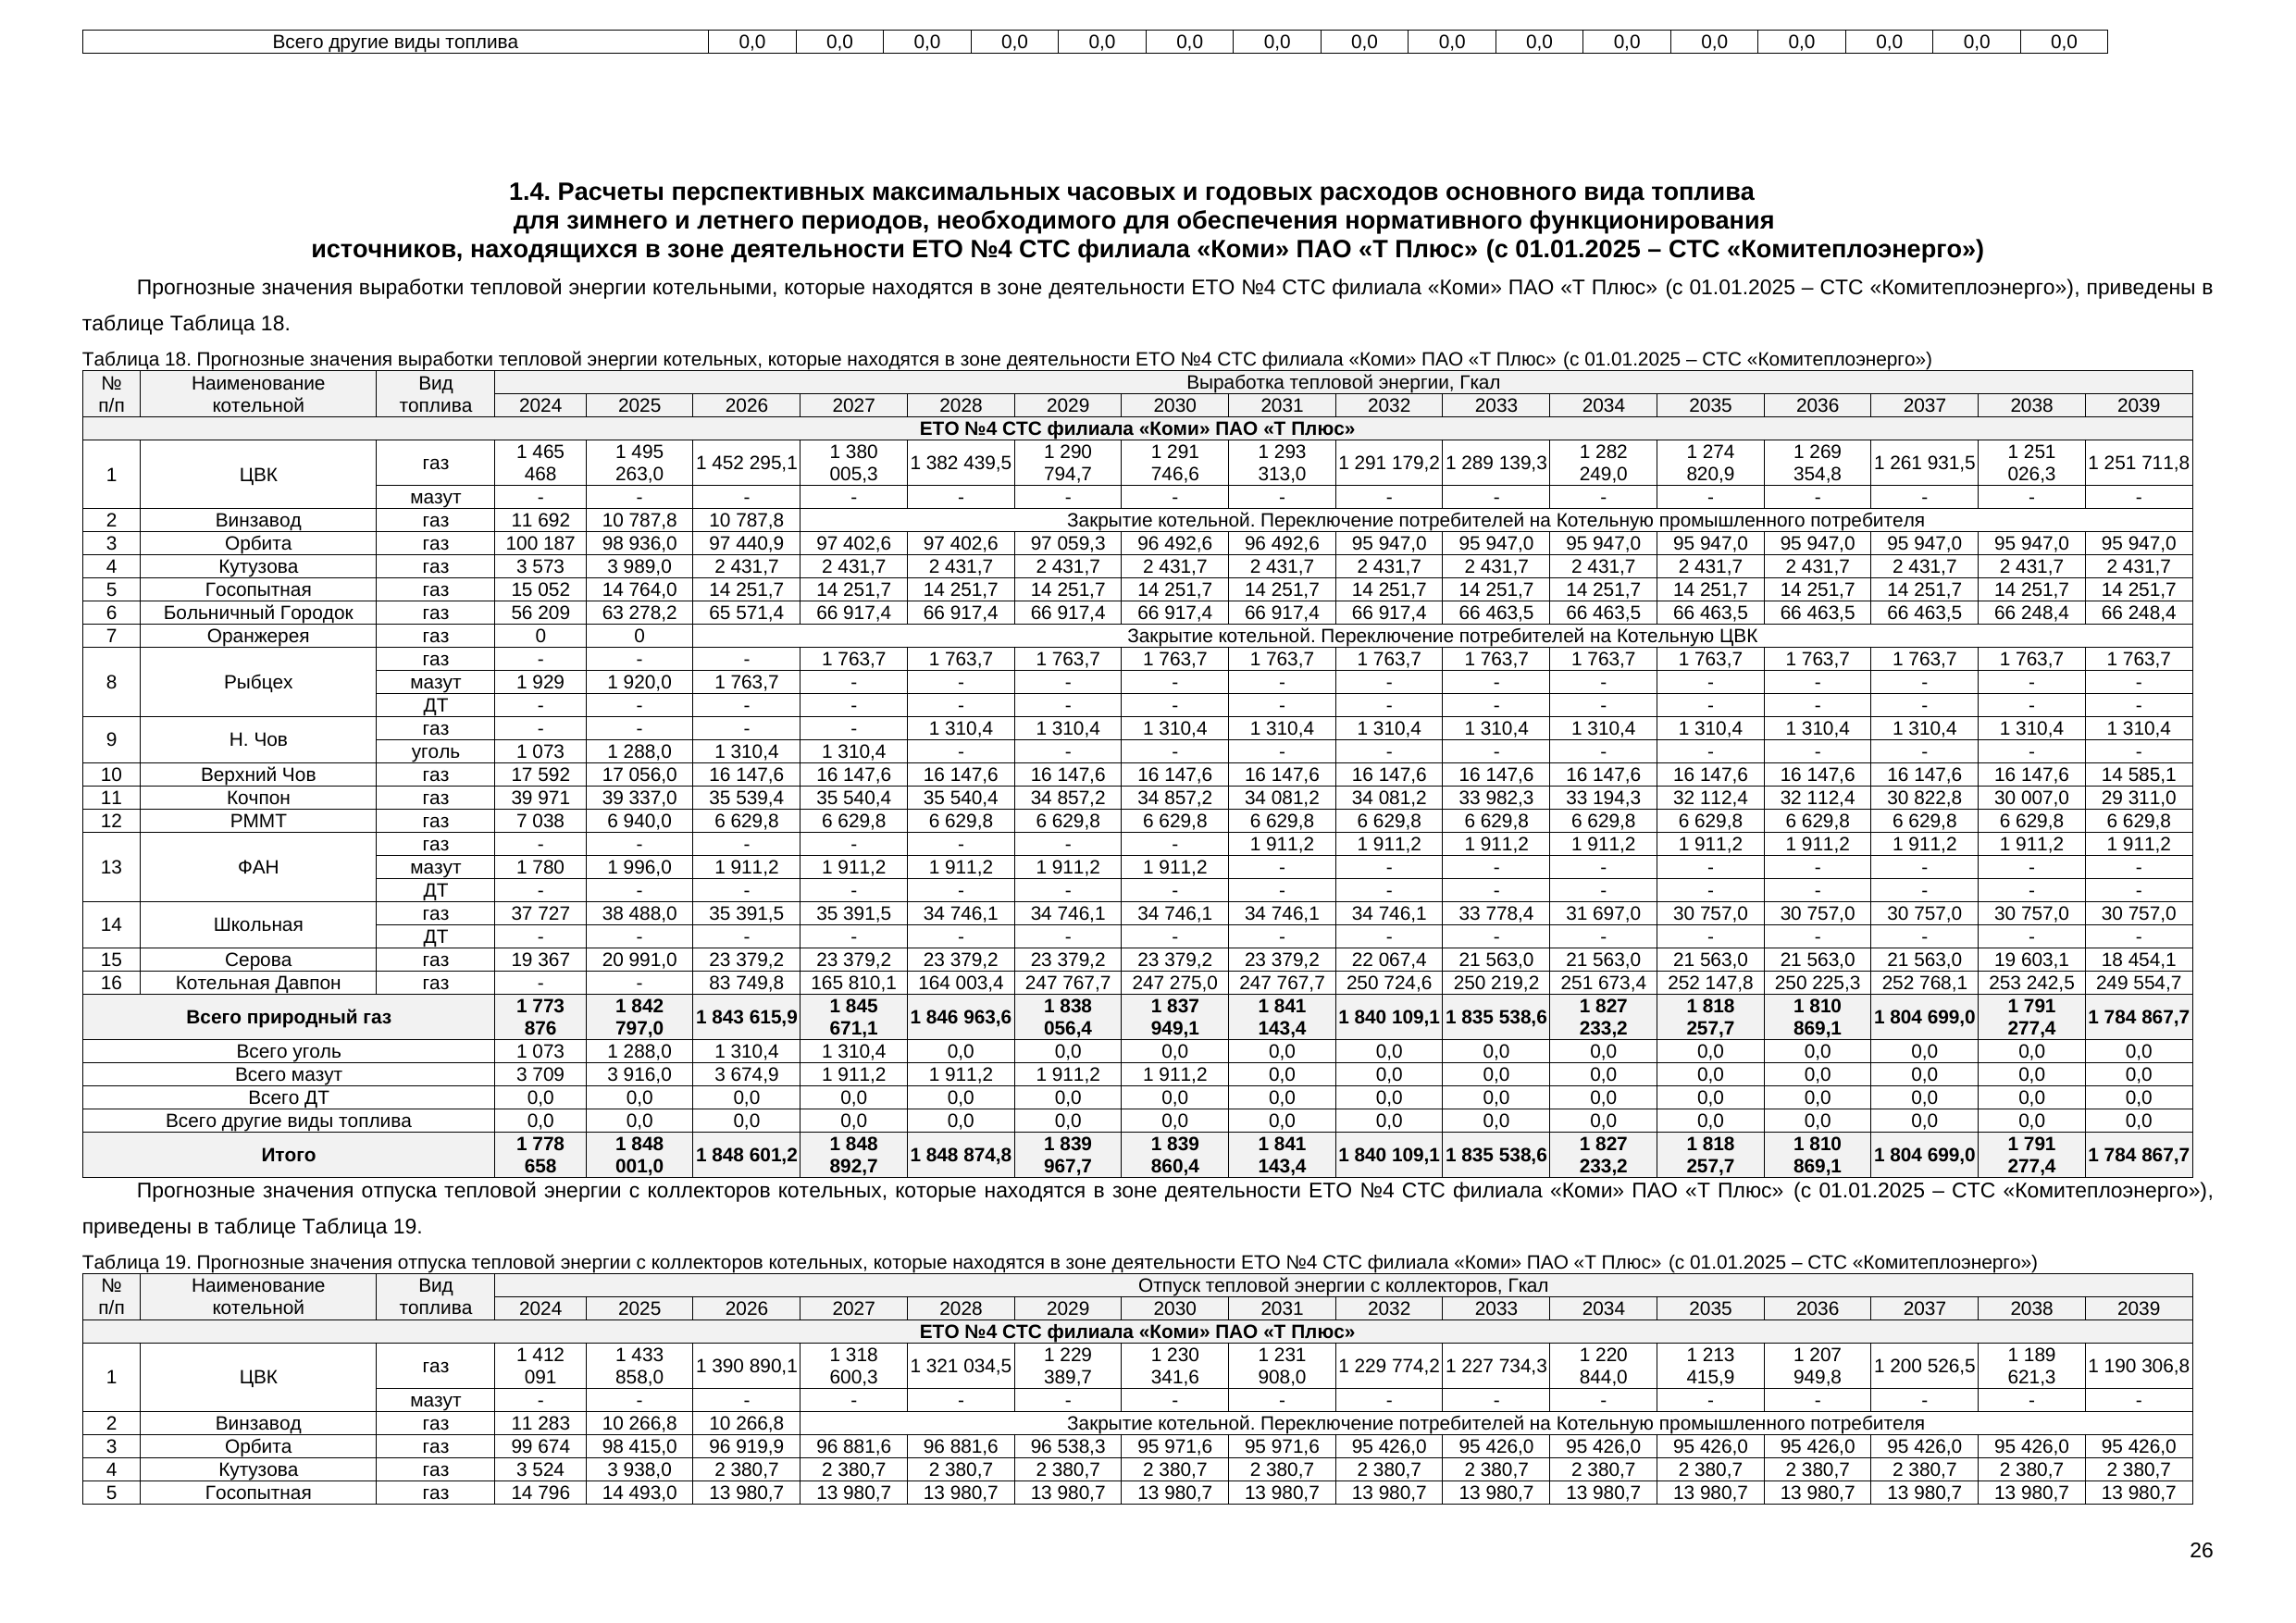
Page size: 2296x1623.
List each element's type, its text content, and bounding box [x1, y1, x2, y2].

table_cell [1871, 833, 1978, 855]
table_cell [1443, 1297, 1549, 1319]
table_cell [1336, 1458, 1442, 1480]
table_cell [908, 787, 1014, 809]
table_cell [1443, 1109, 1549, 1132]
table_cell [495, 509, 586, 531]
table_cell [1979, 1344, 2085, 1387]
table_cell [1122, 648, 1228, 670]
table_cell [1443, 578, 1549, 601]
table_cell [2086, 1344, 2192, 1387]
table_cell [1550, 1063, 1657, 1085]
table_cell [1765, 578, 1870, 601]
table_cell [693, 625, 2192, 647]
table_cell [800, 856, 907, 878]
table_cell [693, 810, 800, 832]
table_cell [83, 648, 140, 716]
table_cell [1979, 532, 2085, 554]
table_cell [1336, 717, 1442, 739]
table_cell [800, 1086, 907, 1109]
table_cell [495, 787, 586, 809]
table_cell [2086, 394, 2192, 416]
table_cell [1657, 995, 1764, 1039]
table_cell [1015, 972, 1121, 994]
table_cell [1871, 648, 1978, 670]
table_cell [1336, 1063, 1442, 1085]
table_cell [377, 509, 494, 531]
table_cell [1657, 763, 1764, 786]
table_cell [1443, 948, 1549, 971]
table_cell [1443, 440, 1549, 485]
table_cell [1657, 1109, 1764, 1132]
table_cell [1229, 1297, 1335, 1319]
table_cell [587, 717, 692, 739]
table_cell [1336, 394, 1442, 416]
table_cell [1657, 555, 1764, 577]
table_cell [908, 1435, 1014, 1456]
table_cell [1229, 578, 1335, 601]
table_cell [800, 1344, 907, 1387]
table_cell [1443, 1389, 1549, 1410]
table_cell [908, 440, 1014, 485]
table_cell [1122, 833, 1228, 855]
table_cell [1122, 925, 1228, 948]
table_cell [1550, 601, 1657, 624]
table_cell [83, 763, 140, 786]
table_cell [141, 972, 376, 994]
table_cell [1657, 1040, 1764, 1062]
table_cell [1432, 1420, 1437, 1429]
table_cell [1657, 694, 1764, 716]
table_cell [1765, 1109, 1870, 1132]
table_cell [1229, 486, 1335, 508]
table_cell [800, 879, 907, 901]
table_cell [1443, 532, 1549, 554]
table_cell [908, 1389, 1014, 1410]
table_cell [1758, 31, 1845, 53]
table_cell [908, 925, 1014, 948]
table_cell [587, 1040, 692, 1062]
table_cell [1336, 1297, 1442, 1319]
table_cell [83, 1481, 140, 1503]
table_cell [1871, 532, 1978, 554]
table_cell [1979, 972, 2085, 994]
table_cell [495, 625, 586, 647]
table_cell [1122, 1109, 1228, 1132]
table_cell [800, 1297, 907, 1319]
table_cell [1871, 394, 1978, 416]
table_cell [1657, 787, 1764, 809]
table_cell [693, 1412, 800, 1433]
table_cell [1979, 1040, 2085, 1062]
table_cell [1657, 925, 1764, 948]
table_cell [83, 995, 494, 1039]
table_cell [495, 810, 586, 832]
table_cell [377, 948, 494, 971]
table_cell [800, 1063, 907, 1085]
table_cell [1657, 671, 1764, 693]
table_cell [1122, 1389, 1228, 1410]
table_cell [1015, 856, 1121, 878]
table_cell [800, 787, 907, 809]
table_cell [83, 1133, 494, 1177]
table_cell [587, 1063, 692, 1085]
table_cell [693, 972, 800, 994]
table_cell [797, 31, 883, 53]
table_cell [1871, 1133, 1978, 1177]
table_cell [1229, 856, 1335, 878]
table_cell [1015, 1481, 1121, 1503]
text Прогнозные значения отпуска тепловой энергии с коллекторов котельных, которые находятся в зоне деятельности ЕТО №4 СТС филиала «Коми» ПАО «Т Плюс» (с 01.01.2025 – СТС «Комитеплоэнерго»), приведены в таблице Таблица 19. [82, 1178, 2214, 1238]
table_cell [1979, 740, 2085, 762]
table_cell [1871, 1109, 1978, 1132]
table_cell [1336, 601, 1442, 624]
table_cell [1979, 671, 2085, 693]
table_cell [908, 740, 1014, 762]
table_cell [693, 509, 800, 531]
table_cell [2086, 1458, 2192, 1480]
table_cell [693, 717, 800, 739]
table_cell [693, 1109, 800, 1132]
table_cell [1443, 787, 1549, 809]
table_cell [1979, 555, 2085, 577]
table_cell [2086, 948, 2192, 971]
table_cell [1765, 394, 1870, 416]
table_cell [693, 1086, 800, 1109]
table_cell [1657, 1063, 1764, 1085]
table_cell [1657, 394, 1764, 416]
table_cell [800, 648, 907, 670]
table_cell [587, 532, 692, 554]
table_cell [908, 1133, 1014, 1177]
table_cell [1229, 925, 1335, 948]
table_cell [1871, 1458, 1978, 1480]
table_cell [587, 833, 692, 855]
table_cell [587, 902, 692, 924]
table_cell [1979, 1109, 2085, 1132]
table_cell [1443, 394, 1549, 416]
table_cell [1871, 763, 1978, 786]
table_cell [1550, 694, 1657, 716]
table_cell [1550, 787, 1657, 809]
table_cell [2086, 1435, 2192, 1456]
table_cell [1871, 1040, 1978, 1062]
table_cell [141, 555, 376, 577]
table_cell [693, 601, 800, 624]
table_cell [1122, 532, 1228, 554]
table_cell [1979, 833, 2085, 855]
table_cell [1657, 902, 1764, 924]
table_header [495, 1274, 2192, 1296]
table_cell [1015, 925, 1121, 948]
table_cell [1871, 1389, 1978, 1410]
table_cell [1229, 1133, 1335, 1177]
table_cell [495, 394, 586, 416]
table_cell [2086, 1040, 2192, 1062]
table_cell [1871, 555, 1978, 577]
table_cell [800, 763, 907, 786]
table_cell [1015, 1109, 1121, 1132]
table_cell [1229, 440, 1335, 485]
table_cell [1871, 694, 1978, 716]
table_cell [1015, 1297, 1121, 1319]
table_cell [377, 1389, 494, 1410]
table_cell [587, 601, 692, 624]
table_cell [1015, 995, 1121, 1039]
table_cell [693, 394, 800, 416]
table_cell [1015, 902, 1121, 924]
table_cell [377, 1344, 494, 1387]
text Таблица 19. Прогнозные значения отпуска тепловой энергии с коллекторов котельных, которые находятся в зоне деятельности ЕТО №4 СТС филиала «Коми» ПАО «Т Плюс» (с 01.01.2025 – СТС «Комитеплоэнерго») [82, 1251, 2214, 1273]
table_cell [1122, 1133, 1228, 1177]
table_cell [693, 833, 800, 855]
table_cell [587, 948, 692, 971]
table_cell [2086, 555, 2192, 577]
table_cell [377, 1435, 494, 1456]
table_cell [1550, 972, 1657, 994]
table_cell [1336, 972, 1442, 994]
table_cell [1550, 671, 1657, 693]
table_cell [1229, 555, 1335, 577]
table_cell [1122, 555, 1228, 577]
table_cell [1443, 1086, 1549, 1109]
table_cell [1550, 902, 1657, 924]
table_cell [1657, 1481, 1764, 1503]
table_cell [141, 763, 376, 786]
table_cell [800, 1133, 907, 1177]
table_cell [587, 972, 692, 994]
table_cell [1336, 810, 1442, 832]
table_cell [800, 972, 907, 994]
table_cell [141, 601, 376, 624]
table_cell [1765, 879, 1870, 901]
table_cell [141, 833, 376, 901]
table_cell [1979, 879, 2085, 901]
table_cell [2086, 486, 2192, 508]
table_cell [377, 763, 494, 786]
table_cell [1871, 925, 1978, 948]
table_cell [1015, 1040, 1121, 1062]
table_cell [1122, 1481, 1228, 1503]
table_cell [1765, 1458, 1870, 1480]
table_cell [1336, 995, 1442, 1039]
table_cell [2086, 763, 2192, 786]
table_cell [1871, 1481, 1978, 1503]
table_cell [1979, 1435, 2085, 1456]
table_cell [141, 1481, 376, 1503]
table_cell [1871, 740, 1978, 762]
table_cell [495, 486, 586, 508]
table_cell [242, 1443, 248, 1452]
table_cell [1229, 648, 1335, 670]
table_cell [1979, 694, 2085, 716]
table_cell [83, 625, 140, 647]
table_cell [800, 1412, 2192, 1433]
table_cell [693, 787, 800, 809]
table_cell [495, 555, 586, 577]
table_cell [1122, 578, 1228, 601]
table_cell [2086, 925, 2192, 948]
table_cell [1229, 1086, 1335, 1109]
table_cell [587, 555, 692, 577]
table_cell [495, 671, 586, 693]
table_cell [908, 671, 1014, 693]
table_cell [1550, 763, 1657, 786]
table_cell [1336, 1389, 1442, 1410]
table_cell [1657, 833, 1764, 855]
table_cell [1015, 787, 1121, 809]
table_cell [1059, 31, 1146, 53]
subtitle Расчеты перспективных максимальных часовых и годовых расходов основного вида топлива для зимнего и летнего периодов, необходимого для обеспечения нормативного функционирования источников, находящихся в зоне деятельности ЕТО №4 СТС филиала «Коми» ПАО «Т Плюс» (с 01.01.2025 – СТС «Комитеплоэнерго») [82, 177, 2214, 263]
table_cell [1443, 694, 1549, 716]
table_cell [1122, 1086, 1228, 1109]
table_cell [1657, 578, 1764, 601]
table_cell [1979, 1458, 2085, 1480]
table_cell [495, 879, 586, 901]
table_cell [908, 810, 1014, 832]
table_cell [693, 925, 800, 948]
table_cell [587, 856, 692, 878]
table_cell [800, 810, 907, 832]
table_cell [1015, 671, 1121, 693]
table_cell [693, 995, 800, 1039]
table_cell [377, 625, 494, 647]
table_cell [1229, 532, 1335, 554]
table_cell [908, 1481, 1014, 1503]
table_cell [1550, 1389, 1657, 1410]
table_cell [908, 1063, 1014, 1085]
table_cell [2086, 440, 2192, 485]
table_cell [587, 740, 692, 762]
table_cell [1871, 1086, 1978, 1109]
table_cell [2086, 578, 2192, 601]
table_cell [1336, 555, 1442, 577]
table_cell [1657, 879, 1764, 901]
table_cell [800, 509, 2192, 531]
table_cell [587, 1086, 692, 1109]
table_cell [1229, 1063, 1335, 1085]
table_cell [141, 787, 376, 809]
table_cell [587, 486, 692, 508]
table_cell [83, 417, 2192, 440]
text Прогнозные значения выработки тепловой энергии котельными, которые находятся в зоне деятельности ЕТО №4 СТС филиала «Коми» ПАО «Т Плюс» (с 01.01.2025 – СТС «Комитеплоэнерго»), приведены в таблице Таблица 18. [82, 275, 2214, 336]
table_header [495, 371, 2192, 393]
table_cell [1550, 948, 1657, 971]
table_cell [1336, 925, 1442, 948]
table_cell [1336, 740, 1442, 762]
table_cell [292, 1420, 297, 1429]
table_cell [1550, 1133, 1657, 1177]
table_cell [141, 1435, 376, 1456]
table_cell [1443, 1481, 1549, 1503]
text Таблица 18. Прогнозные значения выработки тепловой энергии котельных, которые находятся в зоне деятельности ЕТО №4 СТС филиала «Коми» ПАО «Т Плюс» (с 01.01.2025 – СТС «Комитеплоэнерго») [82, 348, 2214, 370]
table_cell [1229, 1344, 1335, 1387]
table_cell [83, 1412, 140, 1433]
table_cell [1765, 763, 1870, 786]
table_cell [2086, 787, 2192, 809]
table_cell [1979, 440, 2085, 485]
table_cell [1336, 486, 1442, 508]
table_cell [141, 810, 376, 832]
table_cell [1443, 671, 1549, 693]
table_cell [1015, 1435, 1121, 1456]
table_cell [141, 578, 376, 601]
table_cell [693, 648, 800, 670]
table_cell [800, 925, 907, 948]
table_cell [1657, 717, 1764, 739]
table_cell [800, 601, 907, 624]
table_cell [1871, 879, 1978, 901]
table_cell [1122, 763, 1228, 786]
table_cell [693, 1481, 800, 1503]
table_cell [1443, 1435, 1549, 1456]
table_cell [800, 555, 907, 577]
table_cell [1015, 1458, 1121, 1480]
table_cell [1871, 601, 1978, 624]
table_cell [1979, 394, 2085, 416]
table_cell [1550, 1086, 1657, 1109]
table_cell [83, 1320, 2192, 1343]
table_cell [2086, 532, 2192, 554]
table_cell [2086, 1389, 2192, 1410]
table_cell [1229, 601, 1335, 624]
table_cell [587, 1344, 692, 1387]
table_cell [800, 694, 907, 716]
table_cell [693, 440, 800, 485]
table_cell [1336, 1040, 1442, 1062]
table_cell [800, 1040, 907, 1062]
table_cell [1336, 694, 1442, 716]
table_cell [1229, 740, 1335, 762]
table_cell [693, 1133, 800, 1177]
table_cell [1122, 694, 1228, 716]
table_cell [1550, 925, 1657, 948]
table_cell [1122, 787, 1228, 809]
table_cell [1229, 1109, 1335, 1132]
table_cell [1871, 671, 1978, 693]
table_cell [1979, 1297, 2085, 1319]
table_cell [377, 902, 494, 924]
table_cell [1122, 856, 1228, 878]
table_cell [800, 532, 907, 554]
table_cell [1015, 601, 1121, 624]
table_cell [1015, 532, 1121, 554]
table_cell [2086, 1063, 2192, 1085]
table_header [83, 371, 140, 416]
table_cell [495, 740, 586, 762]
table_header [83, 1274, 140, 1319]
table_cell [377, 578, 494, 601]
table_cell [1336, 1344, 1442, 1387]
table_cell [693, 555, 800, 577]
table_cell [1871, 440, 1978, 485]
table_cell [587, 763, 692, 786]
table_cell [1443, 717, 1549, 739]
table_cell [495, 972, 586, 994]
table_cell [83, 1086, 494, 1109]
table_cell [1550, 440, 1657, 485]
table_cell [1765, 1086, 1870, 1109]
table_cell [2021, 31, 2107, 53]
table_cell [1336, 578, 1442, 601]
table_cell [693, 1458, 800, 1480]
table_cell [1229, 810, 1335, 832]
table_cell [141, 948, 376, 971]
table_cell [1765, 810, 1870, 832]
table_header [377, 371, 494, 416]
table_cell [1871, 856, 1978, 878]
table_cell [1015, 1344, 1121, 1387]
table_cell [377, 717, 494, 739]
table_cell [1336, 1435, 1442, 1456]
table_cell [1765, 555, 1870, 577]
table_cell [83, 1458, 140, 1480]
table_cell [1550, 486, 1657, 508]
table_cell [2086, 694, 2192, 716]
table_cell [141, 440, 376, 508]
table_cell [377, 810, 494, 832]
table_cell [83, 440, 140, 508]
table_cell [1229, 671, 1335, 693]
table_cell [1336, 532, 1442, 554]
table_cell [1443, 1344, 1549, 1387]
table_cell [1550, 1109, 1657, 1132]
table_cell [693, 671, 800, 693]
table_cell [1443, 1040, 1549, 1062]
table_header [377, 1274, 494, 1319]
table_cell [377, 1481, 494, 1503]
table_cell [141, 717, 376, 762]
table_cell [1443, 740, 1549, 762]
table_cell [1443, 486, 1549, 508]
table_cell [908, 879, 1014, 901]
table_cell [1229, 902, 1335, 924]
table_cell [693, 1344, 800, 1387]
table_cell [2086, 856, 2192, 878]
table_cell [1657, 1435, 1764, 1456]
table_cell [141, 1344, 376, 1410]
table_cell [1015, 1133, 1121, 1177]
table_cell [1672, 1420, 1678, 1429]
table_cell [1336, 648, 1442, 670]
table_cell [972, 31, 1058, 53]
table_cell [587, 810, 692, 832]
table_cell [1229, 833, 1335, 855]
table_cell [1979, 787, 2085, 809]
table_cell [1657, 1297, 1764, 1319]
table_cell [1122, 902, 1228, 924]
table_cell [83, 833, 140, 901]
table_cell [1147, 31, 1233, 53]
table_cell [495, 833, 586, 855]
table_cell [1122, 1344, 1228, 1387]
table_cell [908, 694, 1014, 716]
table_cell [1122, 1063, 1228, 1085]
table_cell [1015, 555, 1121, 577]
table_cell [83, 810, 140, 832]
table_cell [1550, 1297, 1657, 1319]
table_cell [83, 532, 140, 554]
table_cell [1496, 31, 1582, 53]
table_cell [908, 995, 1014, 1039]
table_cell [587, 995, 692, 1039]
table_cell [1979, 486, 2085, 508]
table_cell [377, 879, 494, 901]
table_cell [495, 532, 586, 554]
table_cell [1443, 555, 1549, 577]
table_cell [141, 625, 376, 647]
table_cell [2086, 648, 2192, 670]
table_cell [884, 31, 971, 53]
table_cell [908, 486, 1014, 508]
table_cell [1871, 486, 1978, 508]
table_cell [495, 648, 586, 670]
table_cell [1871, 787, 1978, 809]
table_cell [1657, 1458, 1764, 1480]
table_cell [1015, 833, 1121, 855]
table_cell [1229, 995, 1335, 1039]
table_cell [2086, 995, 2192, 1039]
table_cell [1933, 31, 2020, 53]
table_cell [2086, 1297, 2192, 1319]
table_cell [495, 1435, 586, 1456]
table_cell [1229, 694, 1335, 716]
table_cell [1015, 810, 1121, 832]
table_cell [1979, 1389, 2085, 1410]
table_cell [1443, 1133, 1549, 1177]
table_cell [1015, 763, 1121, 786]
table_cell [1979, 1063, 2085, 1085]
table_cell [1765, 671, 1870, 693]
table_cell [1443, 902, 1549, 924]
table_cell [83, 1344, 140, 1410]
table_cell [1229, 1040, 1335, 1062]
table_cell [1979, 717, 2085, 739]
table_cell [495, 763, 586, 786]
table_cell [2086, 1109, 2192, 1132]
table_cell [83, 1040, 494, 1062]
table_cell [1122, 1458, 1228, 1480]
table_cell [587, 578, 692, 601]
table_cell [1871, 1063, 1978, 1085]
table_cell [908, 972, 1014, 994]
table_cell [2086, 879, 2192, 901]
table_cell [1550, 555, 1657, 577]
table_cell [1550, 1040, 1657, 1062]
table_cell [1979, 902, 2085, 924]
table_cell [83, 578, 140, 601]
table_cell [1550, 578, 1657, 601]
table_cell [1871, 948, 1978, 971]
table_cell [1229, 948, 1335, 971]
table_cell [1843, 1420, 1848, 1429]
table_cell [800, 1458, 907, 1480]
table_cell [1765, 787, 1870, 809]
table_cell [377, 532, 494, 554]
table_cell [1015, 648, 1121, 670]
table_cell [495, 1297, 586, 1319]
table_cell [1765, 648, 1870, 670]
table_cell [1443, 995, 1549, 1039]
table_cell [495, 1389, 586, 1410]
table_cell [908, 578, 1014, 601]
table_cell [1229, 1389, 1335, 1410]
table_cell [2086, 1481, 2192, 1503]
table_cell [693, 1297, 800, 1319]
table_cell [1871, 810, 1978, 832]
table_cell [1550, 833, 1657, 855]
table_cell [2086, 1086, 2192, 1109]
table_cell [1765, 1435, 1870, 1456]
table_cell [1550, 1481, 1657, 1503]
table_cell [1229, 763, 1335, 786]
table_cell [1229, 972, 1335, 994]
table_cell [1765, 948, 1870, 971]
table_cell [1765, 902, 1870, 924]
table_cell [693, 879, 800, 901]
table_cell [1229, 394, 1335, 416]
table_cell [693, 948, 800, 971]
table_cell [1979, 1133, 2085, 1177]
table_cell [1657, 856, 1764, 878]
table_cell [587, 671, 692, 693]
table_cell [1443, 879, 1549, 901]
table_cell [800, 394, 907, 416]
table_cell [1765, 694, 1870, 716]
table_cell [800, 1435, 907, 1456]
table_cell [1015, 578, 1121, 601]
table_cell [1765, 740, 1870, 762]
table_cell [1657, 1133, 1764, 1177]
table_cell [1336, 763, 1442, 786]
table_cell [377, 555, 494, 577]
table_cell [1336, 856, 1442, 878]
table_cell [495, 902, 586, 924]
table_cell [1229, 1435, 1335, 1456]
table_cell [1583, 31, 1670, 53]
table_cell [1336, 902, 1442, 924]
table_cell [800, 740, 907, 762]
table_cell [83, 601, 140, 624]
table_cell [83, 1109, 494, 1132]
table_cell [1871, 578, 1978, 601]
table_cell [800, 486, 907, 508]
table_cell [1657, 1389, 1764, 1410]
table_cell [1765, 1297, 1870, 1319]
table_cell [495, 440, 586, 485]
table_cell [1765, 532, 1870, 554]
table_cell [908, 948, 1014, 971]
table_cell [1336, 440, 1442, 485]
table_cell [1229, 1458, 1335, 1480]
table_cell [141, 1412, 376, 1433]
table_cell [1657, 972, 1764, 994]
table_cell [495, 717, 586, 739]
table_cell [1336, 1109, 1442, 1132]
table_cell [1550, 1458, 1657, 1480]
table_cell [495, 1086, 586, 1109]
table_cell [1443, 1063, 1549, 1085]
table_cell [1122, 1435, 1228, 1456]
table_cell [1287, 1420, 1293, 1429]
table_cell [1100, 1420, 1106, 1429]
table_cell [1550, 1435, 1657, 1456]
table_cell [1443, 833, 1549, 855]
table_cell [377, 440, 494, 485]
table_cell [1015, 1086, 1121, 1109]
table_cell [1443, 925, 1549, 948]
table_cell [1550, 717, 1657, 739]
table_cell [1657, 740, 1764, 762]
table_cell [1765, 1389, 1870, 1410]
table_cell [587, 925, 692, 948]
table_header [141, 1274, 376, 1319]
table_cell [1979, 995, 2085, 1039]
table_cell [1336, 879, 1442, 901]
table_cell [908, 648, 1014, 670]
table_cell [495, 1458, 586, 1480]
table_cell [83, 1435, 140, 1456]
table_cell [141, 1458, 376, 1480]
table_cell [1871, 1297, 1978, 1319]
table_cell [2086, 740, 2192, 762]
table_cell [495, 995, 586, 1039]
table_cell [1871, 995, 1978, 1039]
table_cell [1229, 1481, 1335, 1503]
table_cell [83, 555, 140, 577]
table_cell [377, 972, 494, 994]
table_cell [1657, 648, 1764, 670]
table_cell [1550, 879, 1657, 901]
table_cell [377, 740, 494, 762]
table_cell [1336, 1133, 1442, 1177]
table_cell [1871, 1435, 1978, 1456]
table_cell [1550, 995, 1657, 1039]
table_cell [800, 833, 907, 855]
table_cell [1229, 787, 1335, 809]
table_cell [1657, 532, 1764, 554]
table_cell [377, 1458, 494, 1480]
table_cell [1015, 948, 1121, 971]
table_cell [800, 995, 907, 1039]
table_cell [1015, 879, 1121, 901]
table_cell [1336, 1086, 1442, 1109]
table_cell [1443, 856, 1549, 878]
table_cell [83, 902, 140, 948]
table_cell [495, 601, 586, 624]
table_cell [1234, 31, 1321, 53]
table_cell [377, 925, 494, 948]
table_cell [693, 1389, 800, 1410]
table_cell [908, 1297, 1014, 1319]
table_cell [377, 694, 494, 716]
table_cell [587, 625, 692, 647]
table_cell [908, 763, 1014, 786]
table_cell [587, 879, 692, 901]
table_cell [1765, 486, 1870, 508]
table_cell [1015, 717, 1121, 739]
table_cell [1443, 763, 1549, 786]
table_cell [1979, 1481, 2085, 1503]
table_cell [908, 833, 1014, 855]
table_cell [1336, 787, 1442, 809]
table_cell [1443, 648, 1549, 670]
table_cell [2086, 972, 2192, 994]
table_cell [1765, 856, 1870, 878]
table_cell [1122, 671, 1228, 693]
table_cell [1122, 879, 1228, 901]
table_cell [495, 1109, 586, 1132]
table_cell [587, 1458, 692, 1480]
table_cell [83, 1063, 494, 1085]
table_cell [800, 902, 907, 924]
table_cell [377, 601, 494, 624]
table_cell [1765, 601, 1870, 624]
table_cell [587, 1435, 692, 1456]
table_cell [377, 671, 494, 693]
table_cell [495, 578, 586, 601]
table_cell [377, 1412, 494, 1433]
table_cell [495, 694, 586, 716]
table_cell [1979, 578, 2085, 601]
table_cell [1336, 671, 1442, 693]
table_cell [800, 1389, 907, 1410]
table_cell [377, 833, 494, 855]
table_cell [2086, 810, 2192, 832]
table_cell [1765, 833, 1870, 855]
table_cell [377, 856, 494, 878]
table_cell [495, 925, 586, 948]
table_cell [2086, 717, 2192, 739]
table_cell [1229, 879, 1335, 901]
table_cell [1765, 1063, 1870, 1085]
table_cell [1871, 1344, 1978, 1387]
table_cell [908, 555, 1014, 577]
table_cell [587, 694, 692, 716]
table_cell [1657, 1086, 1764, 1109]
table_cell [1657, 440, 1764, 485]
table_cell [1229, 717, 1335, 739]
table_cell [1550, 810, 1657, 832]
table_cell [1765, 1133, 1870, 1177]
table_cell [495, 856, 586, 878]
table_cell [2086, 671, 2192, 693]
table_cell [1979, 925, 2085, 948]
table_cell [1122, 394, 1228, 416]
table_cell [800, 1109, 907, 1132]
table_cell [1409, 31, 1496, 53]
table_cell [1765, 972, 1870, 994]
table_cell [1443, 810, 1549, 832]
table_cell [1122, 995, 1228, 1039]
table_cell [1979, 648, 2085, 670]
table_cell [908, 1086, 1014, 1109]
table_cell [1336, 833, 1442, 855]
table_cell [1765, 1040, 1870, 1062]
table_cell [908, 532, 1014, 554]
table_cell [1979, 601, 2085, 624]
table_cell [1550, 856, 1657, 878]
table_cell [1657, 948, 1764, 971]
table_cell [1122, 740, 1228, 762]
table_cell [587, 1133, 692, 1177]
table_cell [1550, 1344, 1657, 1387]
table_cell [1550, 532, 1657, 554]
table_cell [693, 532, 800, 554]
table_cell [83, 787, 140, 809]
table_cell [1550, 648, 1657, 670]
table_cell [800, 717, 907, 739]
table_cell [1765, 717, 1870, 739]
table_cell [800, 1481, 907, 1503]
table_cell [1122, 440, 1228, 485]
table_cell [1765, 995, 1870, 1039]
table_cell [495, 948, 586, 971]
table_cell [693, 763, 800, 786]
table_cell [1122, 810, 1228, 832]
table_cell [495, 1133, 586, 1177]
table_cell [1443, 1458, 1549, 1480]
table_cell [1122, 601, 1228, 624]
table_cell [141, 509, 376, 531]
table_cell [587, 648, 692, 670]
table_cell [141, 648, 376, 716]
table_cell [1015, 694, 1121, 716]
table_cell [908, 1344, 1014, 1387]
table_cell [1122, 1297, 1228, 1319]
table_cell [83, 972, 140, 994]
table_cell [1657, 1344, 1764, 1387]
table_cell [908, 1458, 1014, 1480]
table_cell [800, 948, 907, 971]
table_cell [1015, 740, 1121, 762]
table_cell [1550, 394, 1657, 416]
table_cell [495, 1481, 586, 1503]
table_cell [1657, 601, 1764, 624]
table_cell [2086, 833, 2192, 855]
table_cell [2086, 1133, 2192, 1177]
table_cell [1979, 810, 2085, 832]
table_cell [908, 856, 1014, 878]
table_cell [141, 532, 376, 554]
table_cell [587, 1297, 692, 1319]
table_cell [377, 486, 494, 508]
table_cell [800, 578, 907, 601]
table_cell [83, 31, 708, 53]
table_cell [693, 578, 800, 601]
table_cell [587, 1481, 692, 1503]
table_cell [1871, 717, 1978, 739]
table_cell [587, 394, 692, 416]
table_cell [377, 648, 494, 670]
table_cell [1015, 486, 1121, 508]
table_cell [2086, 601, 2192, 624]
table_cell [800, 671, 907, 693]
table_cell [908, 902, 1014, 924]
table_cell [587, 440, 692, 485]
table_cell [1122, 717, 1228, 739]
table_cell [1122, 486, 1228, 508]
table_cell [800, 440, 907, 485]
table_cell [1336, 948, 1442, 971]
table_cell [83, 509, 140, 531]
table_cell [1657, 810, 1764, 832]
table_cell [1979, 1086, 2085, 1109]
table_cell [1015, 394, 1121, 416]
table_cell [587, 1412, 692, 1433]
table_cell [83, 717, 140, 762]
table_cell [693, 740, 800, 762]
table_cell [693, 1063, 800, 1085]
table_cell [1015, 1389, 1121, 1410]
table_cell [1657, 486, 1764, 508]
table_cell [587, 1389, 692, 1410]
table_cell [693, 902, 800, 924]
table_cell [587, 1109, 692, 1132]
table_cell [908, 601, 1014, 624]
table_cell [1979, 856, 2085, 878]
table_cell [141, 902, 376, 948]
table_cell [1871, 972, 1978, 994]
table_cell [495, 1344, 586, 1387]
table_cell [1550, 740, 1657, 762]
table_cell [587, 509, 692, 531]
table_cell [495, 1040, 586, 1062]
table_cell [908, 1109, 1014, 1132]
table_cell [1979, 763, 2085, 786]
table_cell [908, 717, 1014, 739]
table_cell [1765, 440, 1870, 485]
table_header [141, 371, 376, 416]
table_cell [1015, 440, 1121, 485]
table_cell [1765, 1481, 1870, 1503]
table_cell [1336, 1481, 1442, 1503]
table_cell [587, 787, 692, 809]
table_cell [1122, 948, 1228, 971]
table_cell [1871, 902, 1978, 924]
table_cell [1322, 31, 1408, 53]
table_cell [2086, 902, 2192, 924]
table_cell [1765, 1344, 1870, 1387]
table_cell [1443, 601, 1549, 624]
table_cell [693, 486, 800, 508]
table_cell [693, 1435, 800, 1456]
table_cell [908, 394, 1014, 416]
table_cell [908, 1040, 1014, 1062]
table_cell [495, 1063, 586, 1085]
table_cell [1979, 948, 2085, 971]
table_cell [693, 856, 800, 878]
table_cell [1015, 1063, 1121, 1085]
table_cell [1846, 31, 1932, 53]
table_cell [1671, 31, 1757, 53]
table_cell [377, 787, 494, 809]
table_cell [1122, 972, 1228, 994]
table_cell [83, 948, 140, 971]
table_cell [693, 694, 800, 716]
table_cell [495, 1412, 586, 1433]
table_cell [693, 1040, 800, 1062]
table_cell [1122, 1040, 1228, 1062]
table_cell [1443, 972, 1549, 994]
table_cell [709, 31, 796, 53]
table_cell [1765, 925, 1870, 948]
